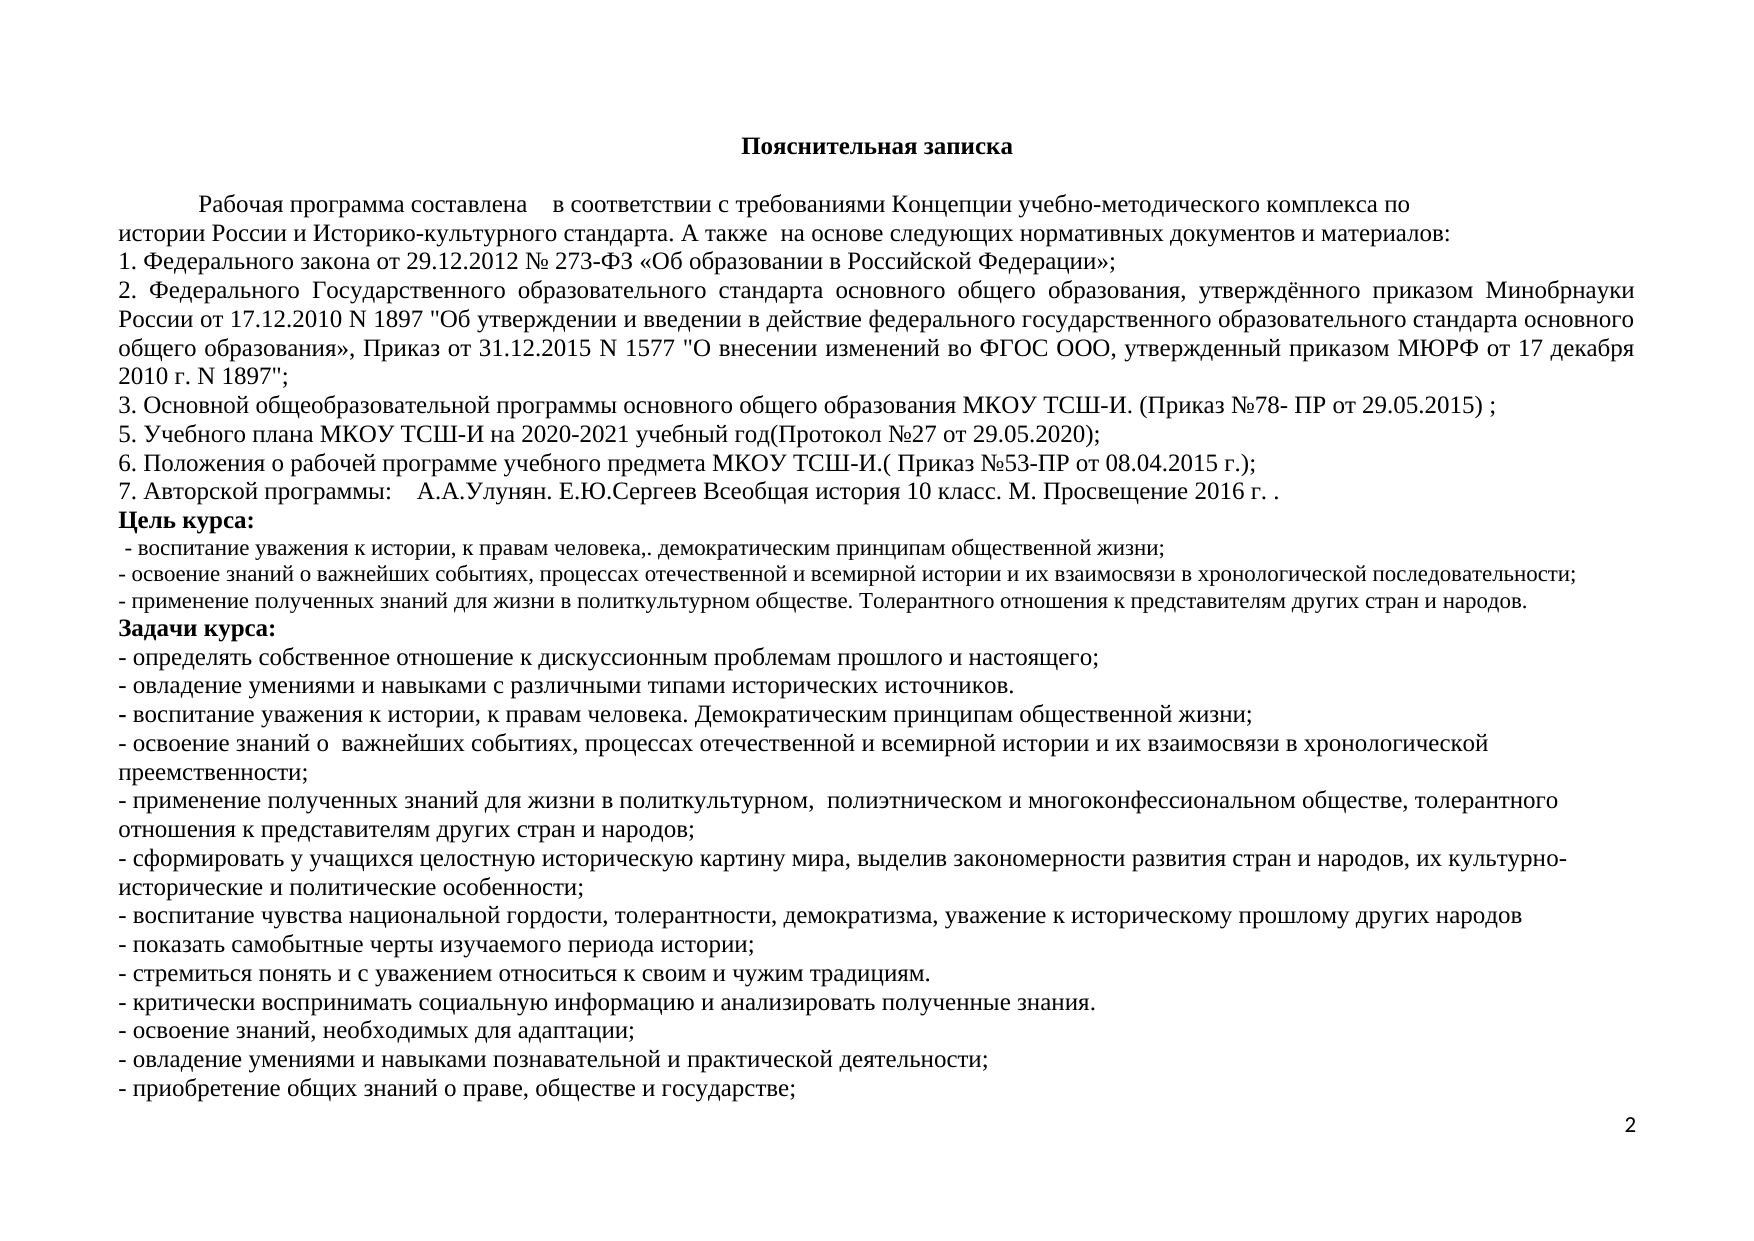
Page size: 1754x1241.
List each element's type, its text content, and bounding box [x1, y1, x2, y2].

text - овладение умениями и навыками познавательной и практической деятельности; [118, 1044, 1636, 1073]
text 6. Положения о рабочей программе учебного предмета МКОУ ТСШ-И.( Приказ №53-ПР от 08.04.2015 г.); [118, 448, 1636, 476]
text - применение полученных знаний для жизни в политкультурном, полиэтническом и многоконфессиональном обществе, толерантного отношения к представителям других стран и народов; [118, 786, 1636, 843]
text 1. Федерального закона от 29.12.2012 № 273-ФЗ «Об образовании в Российской Федерации»; [118, 246, 1636, 275]
text Цель курса: [118, 505, 1636, 534]
text - воспитание уважения к истории, к правам человека,. демократическим принципам общественной жизни; [118, 534, 1636, 560]
text - освоение знаний, необходимых для адаптации; [118, 1016, 1636, 1044]
text Задачи курса: [118, 613, 1636, 642]
text - овладение умениями и навыками с различными типами исторических источников. [118, 671, 1636, 699]
text - стремиться понять и с уважением относиться к своим и чужим традициям. [118, 958, 1636, 987]
text - применение полученных знаний для жизни в политкультурном обществе. Толерантного отношения к представителям других стран и народов. [118, 587, 1636, 613]
text 5. Учебного плана МКОУ ТСШ-И на 2020-2021 учебный год(Протокол №27 от 29.05.2020); [118, 419, 1636, 448]
text истории России и Историко-культурного стандарта. А также на основе следующих нормативных документов и материалов: [118, 218, 1636, 246]
text - воспитание уважения к истории, к правам человека. Демократическим принципам общественной жизни; [118, 699, 1636, 728]
text - критически воспринимать социальную информацию и анализировать полученные знания. [118, 987, 1636, 1016]
text - приобретение общих знаний о праве, обществе и государстве; [118, 1073, 1636, 1102]
text - определять собственное отношение к дискуссионным проблемам прошлого и настоящего; [118, 642, 1636, 671]
text 2. Федерального Государственного образовательного стандарта основного общего образования, утверждённого приказом Минобрнауки России от 17.12.2010 N 1897 "Об утверждении и введении в действие федерального государственного образовательного стандарта основного общего образования», Приказ от 31.12.2015 N 1577 "О внесении изменений во ФГОС ООО, утвержденный приказом МЮРФ от 17 декабря 2010 г. N 1897"; [118, 275, 1636, 390]
text Рабочая программа составлена в соответствии с требованиями Концепции учебно-методического комплекса по [118, 189, 1636, 218]
text Пояснительная записка [118, 131, 1636, 160]
text - показать самобытные черты изучаемого периода истории; [118, 929, 1636, 958]
text - воспитание чувства национальной гордости, толерантности, демократизма, уважение к историческому прошлому других народов [118, 901, 1636, 929]
text 7. Авторской программы: А.А.Улунян. Е.Ю.Сергеев Всеобщая история 10 класс. М. Просвещение 2016 г. . [118, 476, 1636, 505]
text - освоение знаний о важнейших событиях, процессах отечественной и всемирной истории и их взаимосвязи в хронологической последовательности; [118, 560, 1636, 587]
text - освоение знаний о важнейших событиях, процессах отечественной и всемирной истории и их взаимосвязи в хронологической преемственности; [118, 728, 1636, 786]
text 3. Основной общеобразовательной программы основного общего образования МКОУ ТСШ-И. (Приказ №78- ПР от 29.05.2015) ; [118, 390, 1636, 419]
